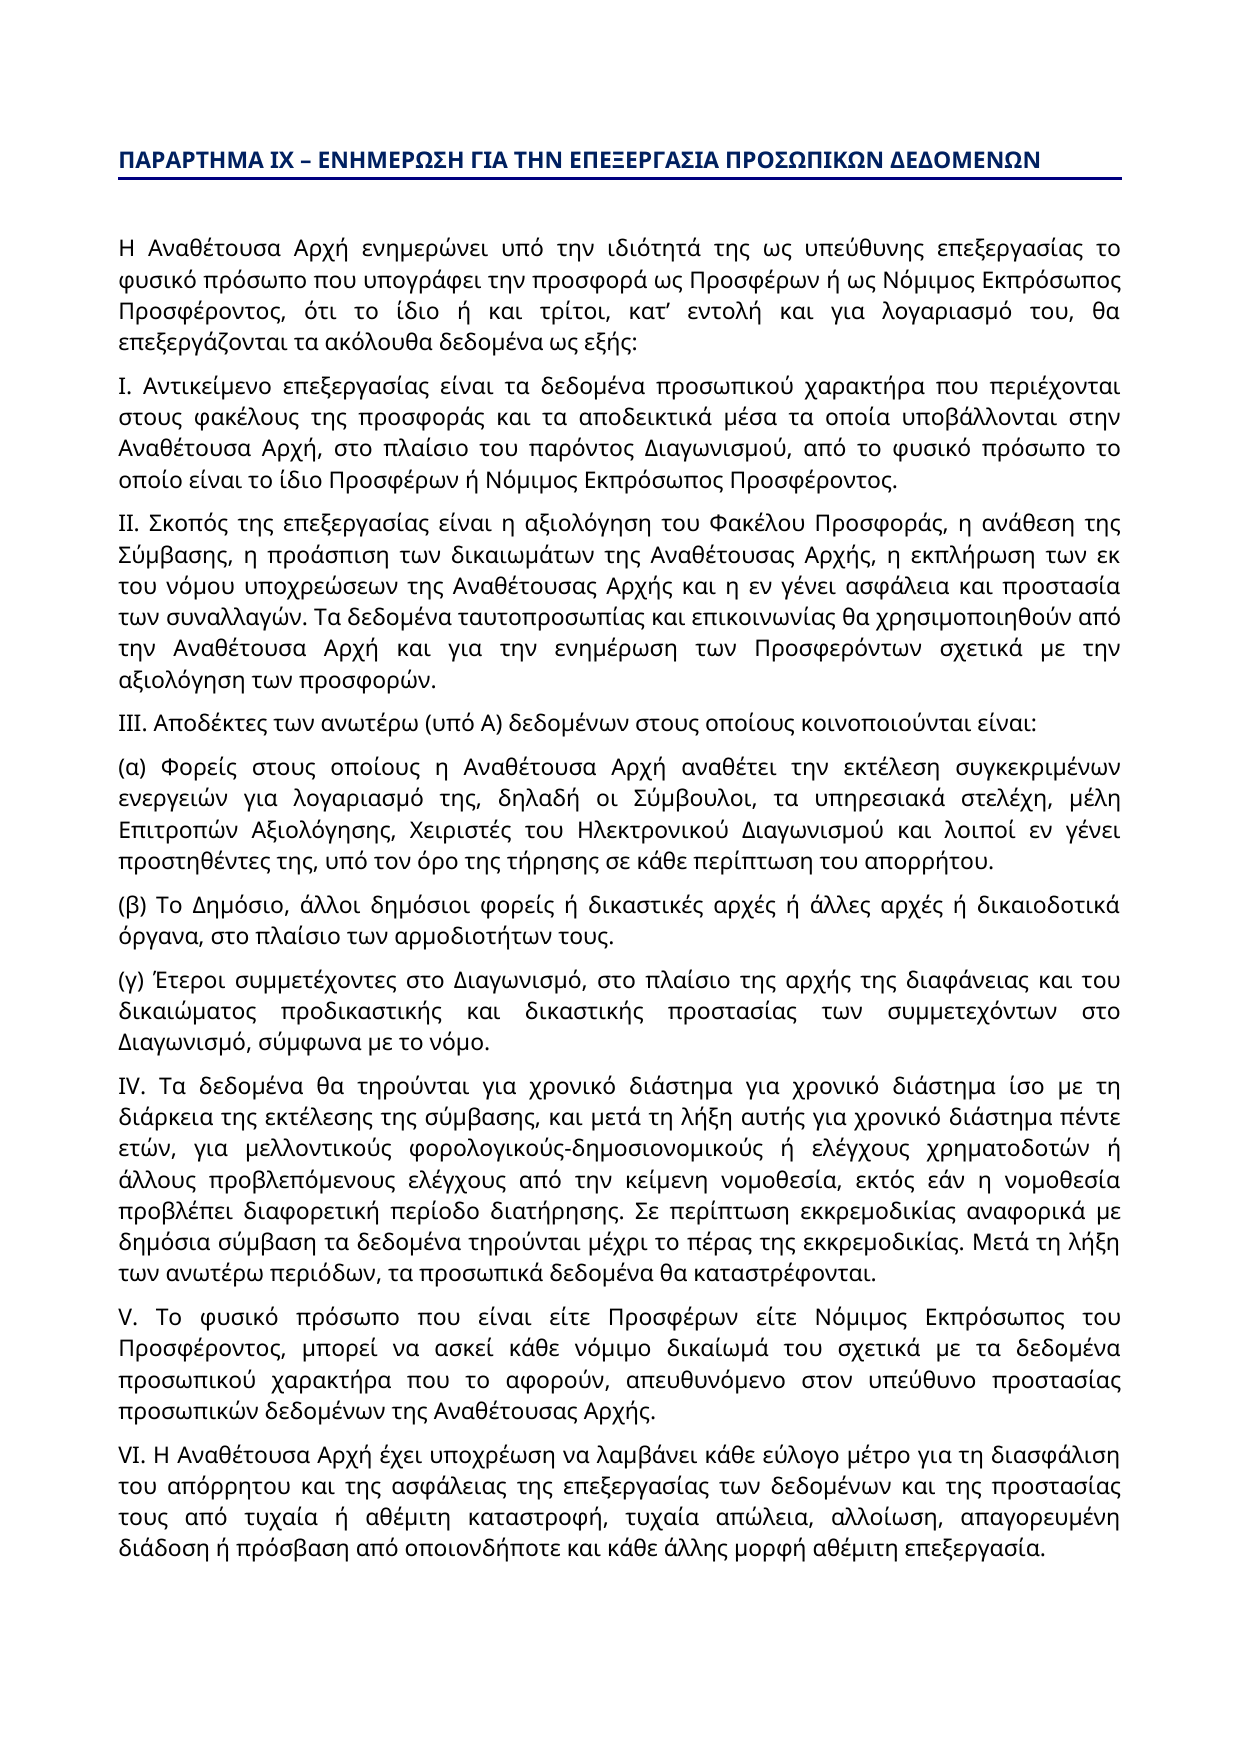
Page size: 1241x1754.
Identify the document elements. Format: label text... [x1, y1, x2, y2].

text Η Αναθέτουσα Αρχή ενημερώνει υπό την ιδιότητά της ως υπεύθυνης επεξεργασίας το φυσικό πρόσωπο που υπογράφει την προσφορά ως Προσφέρων ή ως Νόμιμος Εκπρόσωπος Προσφέροντος, ότι το ίδιο ή και τρίτοι, κατ’ εντολή και για λογαριασμό του, θα επεξεργάζονται τα ακόλουθα δεδομένα ως εξής: [118, 232, 1122, 357]
text ΙΙ. Σκοπός της επεξεργασίας είναι η αξιολόγηση του Φακέλου Προσφοράς, η ανάθεση της Σύμβασης, η προάσπιση των δικαιωμάτων της Αναθέτουσας Αρχής, η εκπλήρωση των εκ του νόμου υποχρεώσεων της Αναθέτουσας Αρχής και η εν γένει ασφάλεια και προστασία των συναλλαγών. Τα δεδομένα ταυτοπροσωπίας και επικοινωνίας θα χρησιμοποιηθούν από την Αναθέτουσα Αρχή και για την ενημέρωση των Προσφερόντων σχετικά με την αξιολόγηση των προσφορών. [118, 507, 1122, 695]
text IV. Τα δεδομένα θα τηρούνται για χρονικό διάστημα για χρονικό διάστημα ίσο με τη διάρκεια της εκτέλεσης της σύμβασης, και μετά τη λήξη αυτής για χρονικό διάστημα πέντε ετών, για μελλοντικούς φορολογικούς-δημοσιονομικούς ή ελέγχους χρηματοδοτών ή άλλους προβλεπόμενους ελέγχους από την κείμενη νομοθεσία, εκτός εάν η νομοθεσία προβλέπει διαφορετική περίοδο διατήρησης. Σε περίπτωση εκκρεμοδικίας αναφορικά με δημόσια σύμβαση τα δεδομένα τηρούνται μέχρι το πέρας της εκκρεμοδικίας. Μετά τη λήξη των ανωτέρω περιόδων, τα προσωπικά δεδομένα θα καταστρέφονται. [118, 1070, 1122, 1288]
text (γ) Έτεροι συμμετέχοντες στο Διαγωνισμό, στο πλαίσιο της αρχής της διαφάνειας και του δικαιώματος προδικαστικής και δικαστικής προστασίας των συμμετεχόντων στο Διαγωνισμό, σύμφωνα με το νόμο. [118, 963, 1122, 1057]
subtitle ΠΑΡΑΡΤΗΜΑ IΧ – ΕΝΗΜΕΡΩΣΗ ΓΙΑ ΤΗΝ ΕΠΕΞΕΡΓΑΣΙΑ ΠΡΟΣΩΠΙΚΩΝ ΔΕΔΟΜΕΝΩΝ [118, 144, 1122, 177]
text Ι. Αντικείμενο επεξεργασίας είναι τα δεδομένα προσωπικού χαρακτήρα που περιέχονται στους φακέλους της προσφοράς και τα αποδεικτικά μέσα τα οποία υποβάλλονται στην Αναθέτουσα Αρχή, στο πλαίσιο του παρόντος Διαγωνισμού, από το φυσικό πρόσωπο το οποίο είναι το ίδιο Προσφέρων ή Νόμιμος Εκπρόσωπος Προσφέροντος. [118, 370, 1122, 495]
text V. Το φυσικό πρόσωπο που είναι είτε Προσφέρων είτε Νόμιμος Εκπρόσωπος του Προσφέροντος, μπορεί να ασκεί κάθε νόμιμο δικαίωμά του σχετικά με τα δεδομένα προσωπικού χαρακτήρα που το αφορούν, απευθυνόμενο στον υπεύθυνο προστασίας προσωπικών δεδομένων της Αναθέτουσας Αρχής. [118, 1301, 1122, 1426]
text ΙΙΙ. Αποδέκτες των ανωτέρω (υπό Α) δεδομένων στους οποίους κοινοποιούνται είναι: [118, 707, 1122, 738]
text (α) Φορείς στους οποίους η Αναθέτουσα Αρχή αναθέτει την εκτέλεση συγκεκριμένων ενεργειών για λογαριασμό της, δηλαδή οι Σύμβουλοι, τα υπηρεσιακά στελέχη, μέλη Επιτροπών Αξιολόγησης, Χειριστές του Ηλεκτρονικού Διαγωνισμού και λοιποί εν γένει προστηθέντες της, υπό τον όρο της τήρησης σε κάθε περίπτωση του απορρήτου. [118, 751, 1122, 876]
text (β) Το Δημόσιο, άλλοι δημόσιοι φορείς ή δικαστικές αρχές ή άλλες αρχές ή δικαιοδοτικά όργανα, στο πλαίσιο των αρμοδιοτήτων τους. [118, 888, 1122, 951]
text VI. H Αναθέτουσα Αρχή έχει υποχρέωση να λαμβάνει κάθε εύλογο μέτρο για τη διασφάλιση του απόρρητου και της ασφάλειας της επεξεργασίας των δεδομένων και της προστασίας τους από τυχαία ή αθέμιτη καταστροφή, τυχαία απώλεια, αλλοίωση, απαγορευμένη διάδοση ή πρόσβαση από οποιονδήποτε και κάθε άλλης μορφή αθέμιτη επεξεργασία. [118, 1438, 1122, 1563]
